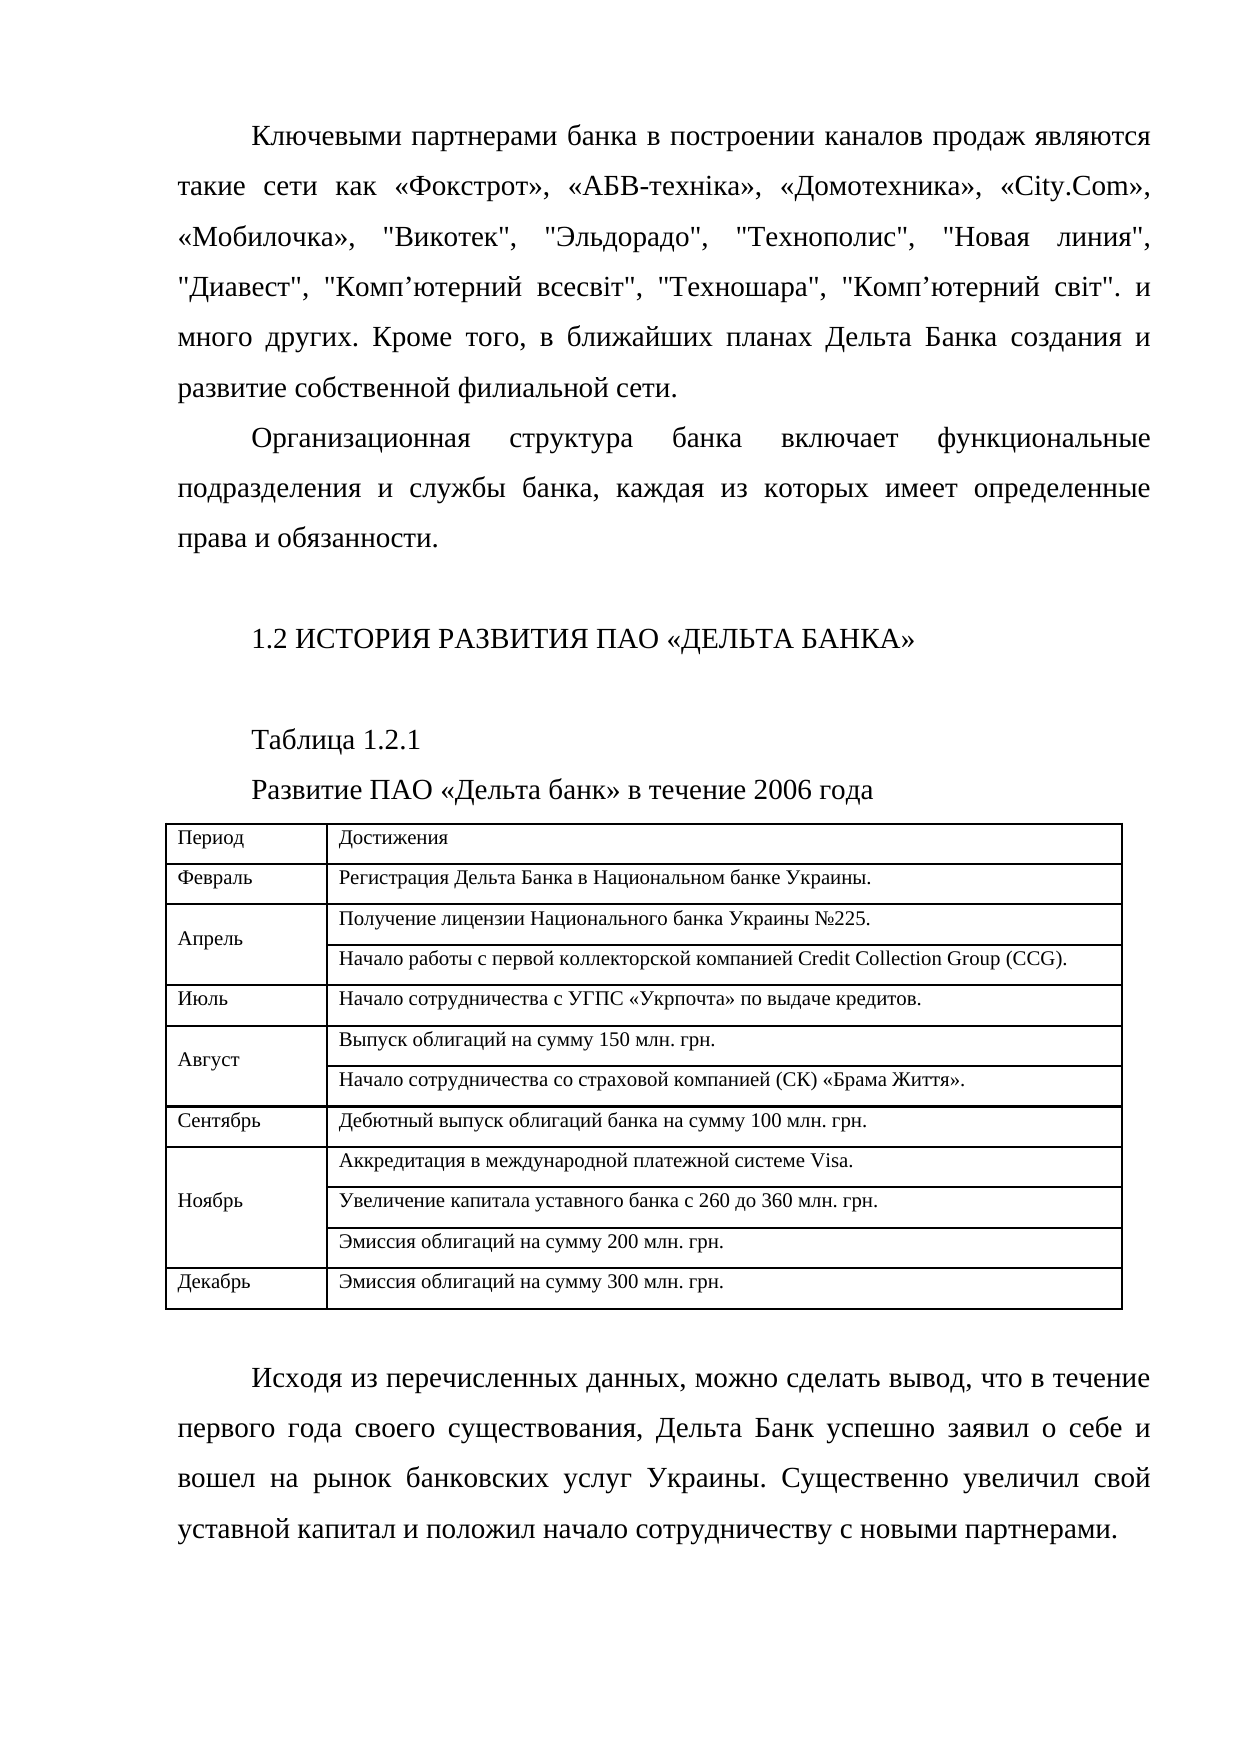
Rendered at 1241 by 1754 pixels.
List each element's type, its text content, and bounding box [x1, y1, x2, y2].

table_cell Начало сотрудничества с УГПС «Укрпочта» по выдаче кредитов. [328, 986, 1121, 1024]
table_cell Эмиссия облигаций на сумму 200 млн. грн. [328, 1229, 1121, 1267]
table_cell Начало работы с первой коллекторской компанией Credit Collection Group (CCG). [328, 946, 1121, 984]
table_cell Увеличение капитала уставного банка с 260 до 360 млн. грн. [328, 1188, 1121, 1227]
text 1.2 История развития ПАО «Дельта Банка» [177, 621, 1152, 655]
text Организационная структура банка включает функциональные подразделения и службы банка, каждая из которых имеет определенные права и обязанности. [177, 420, 1152, 554]
text Таблица 1.2.1 [177, 722, 1152, 755]
table_header Период [167, 825, 326, 863]
table_cell Аккредитация в международной платежной системе Visa. [328, 1148, 1121, 1186]
table_cell Получение лицензии Национального банка Украины №225. [328, 905, 1121, 944]
table_header Достижения [328, 825, 1121, 863]
table_cell Ноябрь [167, 1148, 326, 1267]
text Ключевыми партнерами банка в построении каналов продаж являются такие сети как «Фокстрот», «АБВ-техніка», «Домотехника», «City.Com», «Мобилочка», "Викотек", "Эльдорадо", "Технополис", "Новая линия", "Диавест", "Комп’ютерний всесвіт", "Техношара", "Комп’ютерний світ". и много других. Кроме того, в ближайших планах Дельта Банка создания и развитие собственной филиальной сети. [177, 118, 1152, 403]
text Развитие ПАО «Дельта банк» в течение 2006 года [177, 772, 1152, 806]
table_cell Эмиссия облигаций на сумму 300 млн. грн. [328, 1269, 1121, 1307]
text Исходя из перечисленных данных, можно сделать вывод, что в течение первого года своего существования, Дельта Банк успешно заявил о себе и вошел на рынок банковских услуг Украины. Существенно увеличил свой уставной капитал и положил начало сотрудничеству с новыми партнерами. [177, 1360, 1152, 1544]
table_cell Сентябрь [167, 1108, 326, 1146]
table_cell Начало сотрудничества со страховой компанией (СК) «Брама Життя». [328, 1067, 1121, 1105]
table_cell Июль [167, 986, 326, 1024]
table_cell Дебютный выпуск облигаций банка на сумму 100 млн. грн. [328, 1108, 1121, 1146]
table_cell Август [167, 1027, 326, 1105]
table_cell Апрель [167, 905, 326, 984]
table_cell Регистрация Дельта Банка в Национальном банке Украины. [328, 865, 1121, 903]
table_cell Февраль [167, 865, 326, 903]
table_cell Декабрь [167, 1269, 326, 1307]
table_cell Выпуск облигаций на сумму 150 млн. грн. [328, 1027, 1121, 1065]
